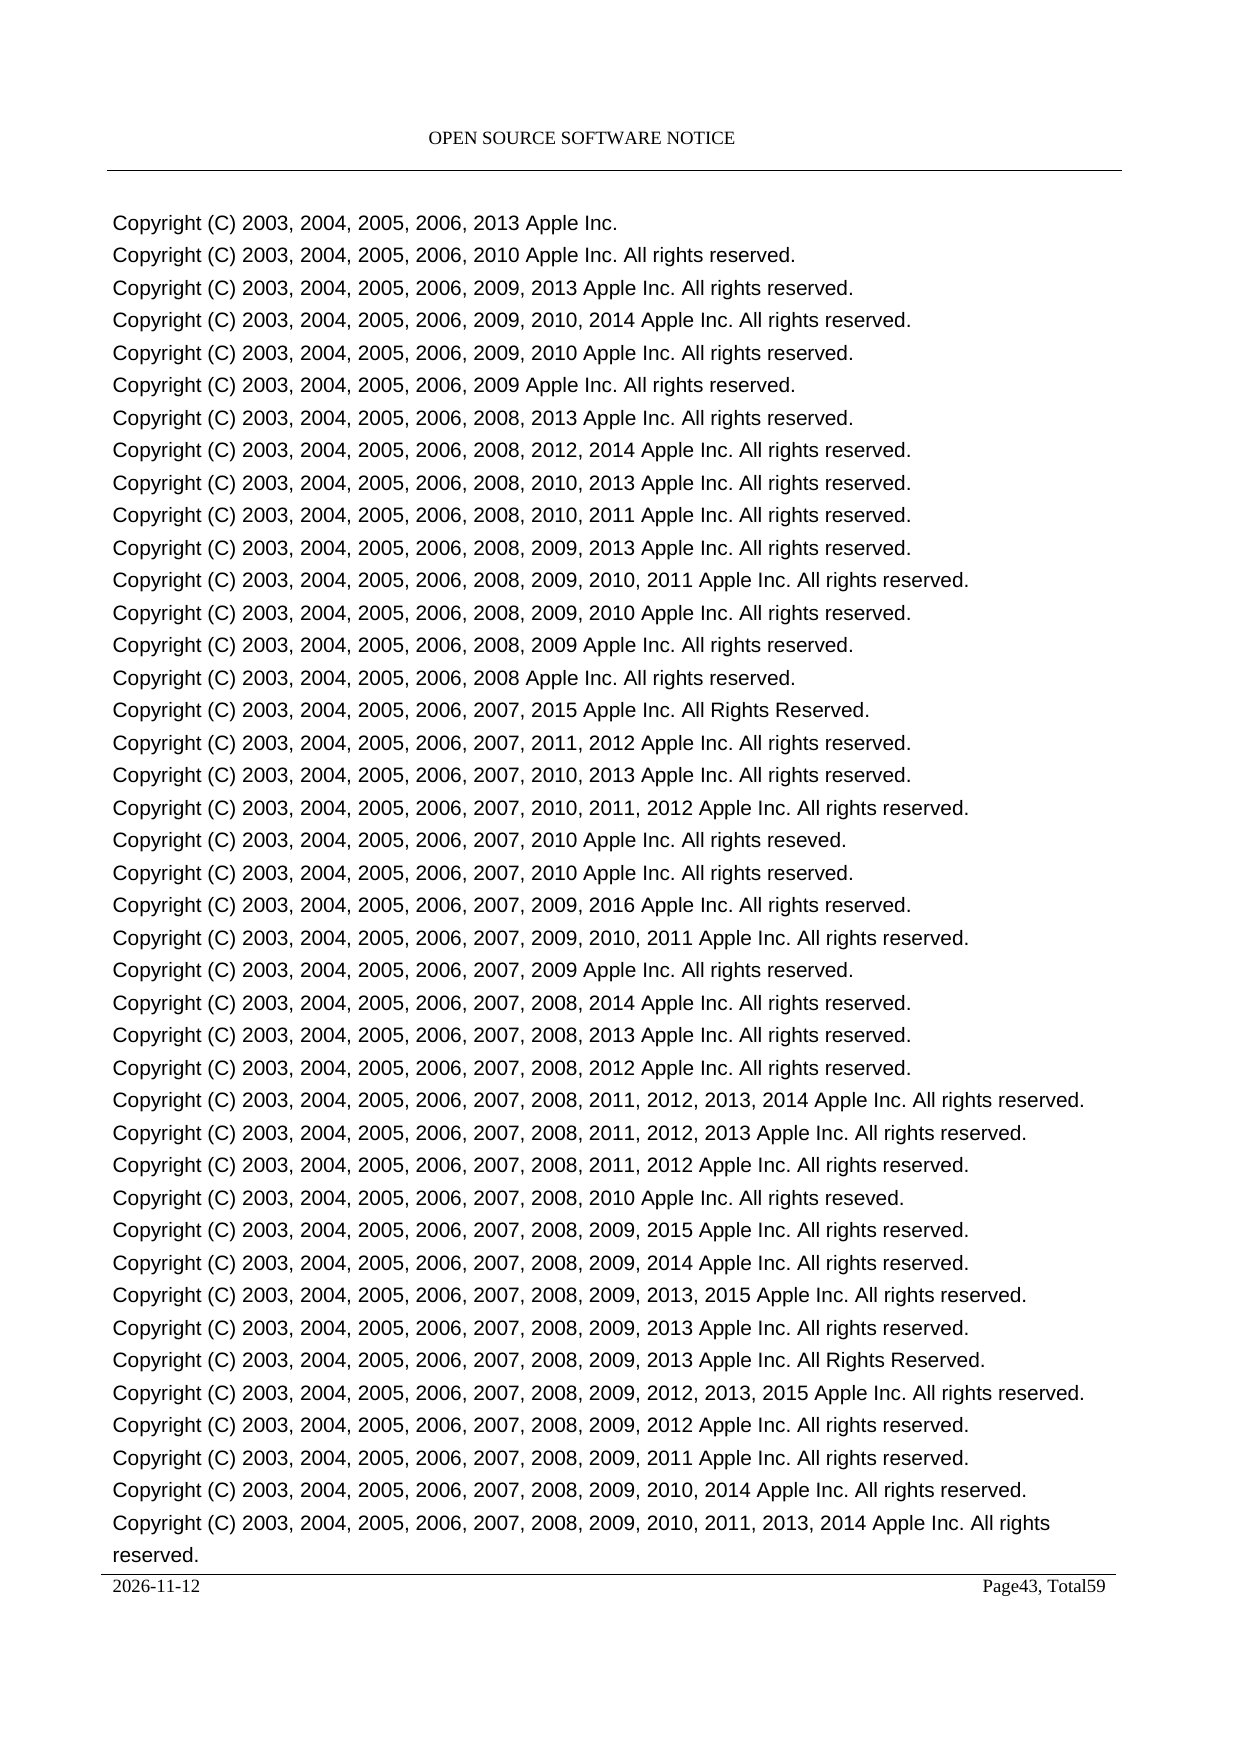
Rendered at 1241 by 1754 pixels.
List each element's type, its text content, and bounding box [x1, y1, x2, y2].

text Copyright (C) 2003, 2004, 2005, 2006, 2007, 2011, 2012 Apple Inc. All rights reserved. [112, 726, 1128, 759]
text Copyright (C) 2003, 2004, 2005, 2006, 2007, 2008, 2009, 2012, 2013, 2015 Apple Inc. All rights reserved. [112, 1376, 1128, 1409]
text Copyright (C) 2003, 2004, 2005, 2006, 2007, 2008, 2010 Apple Inc. All rights reseved. [112, 1181, 1128, 1214]
text Copyright (C) 2003, 2004, 2005, 2006, 2009, 2010, 2014 Apple Inc. All rights reserved. [112, 304, 1128, 336]
text Copyright (C) 2003, 2004, 2005, 2006, 2008, 2009, 2013 Apple Inc. All rights reserved. [112, 531, 1128, 564]
text Copyright (C) 2003, 2004, 2005, 2006, 2007, 2008, 2009, 2010, 2014 Apple Inc. All rights reserved. [112, 1474, 1128, 1506]
text Copyright (C) 2003, 2004, 2005, 2006, 2007, 2008, 2011, 2012, 2013 Apple Inc. All rights reserved. [112, 1116, 1128, 1149]
text Copyright (C) 2003, 2004, 2005, 2006, 2007, 2008, 2012 Apple Inc. All rights reserved. [112, 1051, 1128, 1084]
text Copyright (C) 2003, 2004, 2005, 2006, 2009, 2010 Apple Inc. All rights reserved. [112, 336, 1128, 369]
text Copyright (C) 2003, 2004, 2005, 2006, 2007, 2010 Apple Inc. All rights reseved. [112, 824, 1128, 856]
text Copyright (C) 2003, 2004, 2005, 2006, 2007, 2008, 2009, 2010, 2011, 2013, 2014 Apple Inc. All rights reserved. [112, 1506, 1128, 1571]
text Copyright (C) 2003, 2004, 2005, 2006, 2008 Apple Inc. All rights reserved. [112, 661, 1128, 694]
text Copyright (C) 2003, 2004, 2005, 2006, 2007, 2008, 2009, 2013 Apple Inc. All rights reserved. [112, 1311, 1128, 1344]
text Copyright (C) 2003, 2004, 2005, 2006, 2007, 2009, 2010, 2011 Apple Inc. All rights reserved. [112, 921, 1128, 954]
text Copyright (C) 2003, 2004, 2005, 2006, 2008, 2010, 2011 Apple Inc. All rights reserved. [112, 499, 1128, 531]
text Copyright (C) 2003, 2004, 2005, 2006, 2007, 2008, 2009, 2014 Apple Inc. All rights reserved. [112, 1246, 1128, 1279]
text Copyright (C) 2003, 2004, 2005, 2006, 2008, 2010, 2013 Apple Inc. All rights reserved. [112, 466, 1128, 499]
text Copyright (C) 2003, 2004, 2005, 2006, 2007, 2010, 2011, 2012 Apple Inc. All rights reserved. [112, 791, 1128, 824]
text Copyright (C) 2003, 2004, 2005, 2006, 2007, 2008, 2011, 2012 Apple Inc. All rights reserved. [112, 1149, 1128, 1181]
text Copyright (C) 2003, 2004, 2005, 2006, 2008, 2009, 2010, 2011 Apple Inc. All rights reserved. [112, 564, 1128, 596]
text Copyright (C) 2003, 2004, 2005, 2006, 2008, 2012, 2014 Apple Inc. All rights reserved. [112, 434, 1128, 466]
text Copyright (C) 2003, 2004, 2005, 2006, 2007, 2015 Apple Inc. All Rights Reserved. [112, 694, 1128, 726]
text Copyright (C) 2003, 2004, 2005, 2006, 2007, 2009 Apple Inc. All rights reserved. [112, 954, 1128, 986]
text Copyright (C) 2003, 2004, 2005, 2006, 2007, 2009, 2016 Apple Inc. All rights reserved. [112, 889, 1128, 921]
text Copyright (C) 2003, 2004, 2005, 2006, 2008, 2013 Apple Inc. All rights reserved. [112, 401, 1128, 434]
text Copyright (C) 2003, 2004, 2005, 2006, 2007, 2008, 2009, 2012 Apple Inc. All rights reserved. [112, 1409, 1128, 1441]
text Copyright (C) 2003, 2004, 2005, 2006, 2007, 2008, 2009, 2013, 2015 Apple Inc. All rights reserved. [112, 1279, 1128, 1311]
text Copyright (C) 2003, 2004, 2005, 2006, 2010 Apple Inc. All rights reserved. [112, 239, 1128, 271]
text Copyright (C) 2003, 2004, 2005, 2006, 2009 Apple Inc. All rights reserved. [112, 369, 1128, 401]
text Copyright (C) 2003, 2004, 2005, 2006, 2007, 2008, 2011, 2012, 2013, 2014 Apple Inc. All rights reserved. [112, 1084, 1128, 1116]
text Copyright (C) 2003, 2004, 2005, 2006, 2007, 2008, 2013 Apple Inc. All rights reserved. [112, 1019, 1128, 1051]
text Copyright (C) 2003, 2004, 2005, 2006, 2007, 2010, 2013 Apple Inc. All rights reserved. [112, 759, 1128, 791]
text Copyright (C) 2003, 2004, 2005, 2006, 2007, 2008, 2009, 2013 Apple Inc. All Rights Reserved. [112, 1344, 1128, 1376]
text Copyright (C) 2003, 2004, 2005, 2006, 2009, 2013 Apple Inc. All rights reserved. [112, 271, 1128, 304]
text Copyright (C) 2003, 2004, 2005, 2006, 2007, 2008, 2014 Apple Inc. All rights reserved. [112, 986, 1128, 1019]
text Copyright (C) 2003, 2004, 2005, 2006, 2008, 2009 Apple Inc. All rights reserved. [112, 629, 1128, 661]
text Copyright (C) 2003, 2004, 2005, 2006, 2007, 2008, 2009, 2011 Apple Inc. All rights reserved. [112, 1441, 1128, 1474]
text Copyright (C) 2003, 2004, 2005, 2006, 2007, 2008, 2009, 2015 Apple Inc. All rights reserved. [112, 1214, 1128, 1246]
text Copyright (C) 2003, 2004, 2005, 2006, 2007, 2010 Apple Inc. All rights reserved. [112, 856, 1128, 889]
text Copyright (C) 2003, 2004, 2005, 2006, 2008, 2009, 2010 Apple Inc. All rights reserved. [112, 596, 1128, 629]
text Copyright (C) 2003, 2004, 2005, 2006, 2013 Apple Inc. [112, 206, 1128, 239]
